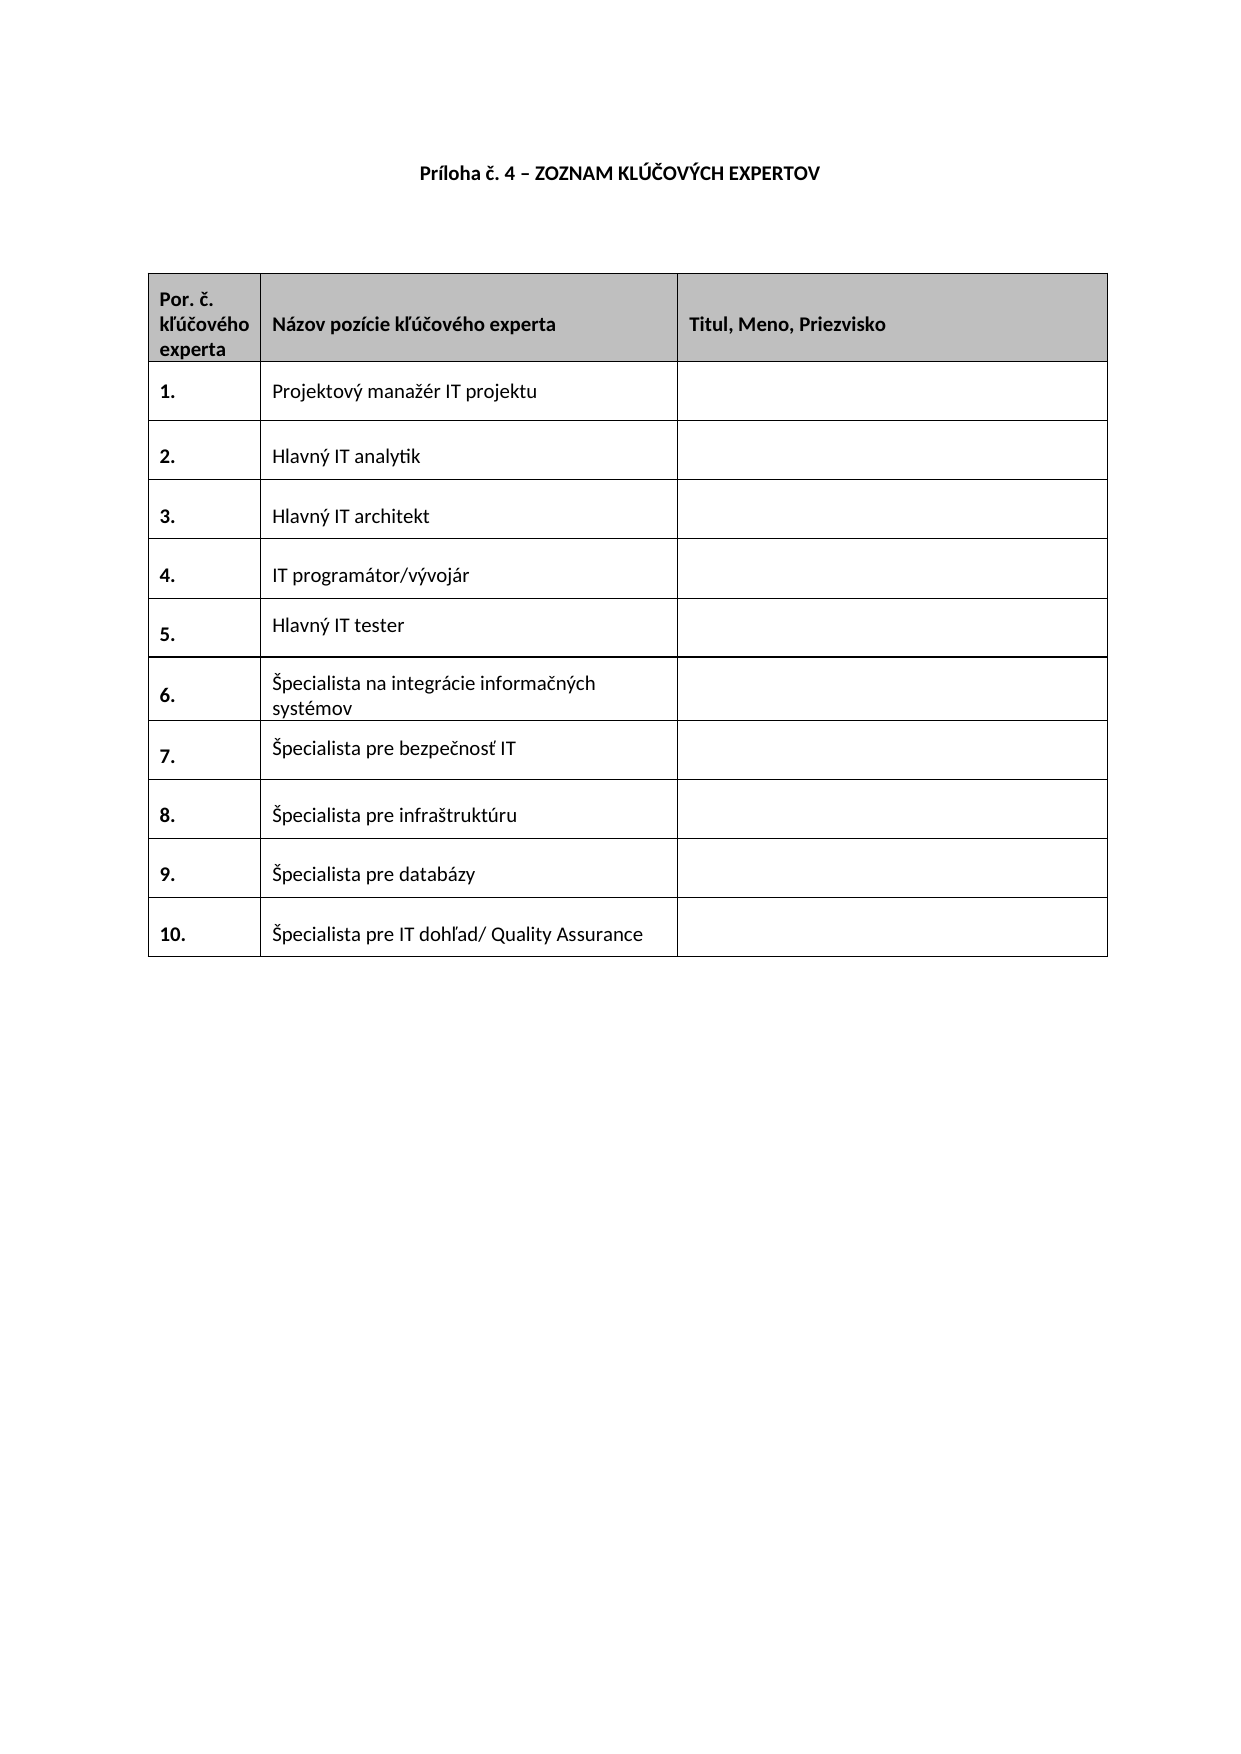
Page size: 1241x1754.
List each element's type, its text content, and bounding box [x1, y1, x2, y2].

table_header Titul, Meno, Priezvisko [678, 274, 1107, 361]
table_cell 1. [149, 362, 260, 420]
table_cell 5. [149, 599, 260, 656]
table_cell [678, 599, 1107, 656]
table_cell Špecialista pre infraštruktúru [261, 780, 677, 838]
table_header Názov pozície kľúčového experta [261, 274, 677, 361]
table_cell [678, 421, 1107, 479]
table_cell 4. [149, 539, 260, 597]
table_cell [678, 839, 1107, 897]
table_cell 10. [149, 898, 260, 956]
table_cell Špecialista pre IT dohľad/ Quality Assurance [261, 898, 677, 956]
table_cell Špecialista pre bezpečnosť IT [261, 721, 677, 779]
table_cell IT programátor/vývojár [261, 539, 677, 597]
table_cell 3. [149, 480, 260, 538]
table_cell [678, 898, 1107, 956]
table_cell [678, 362, 1107, 420]
table_cell [678, 539, 1107, 597]
table_cell Hlavný IT analytik [261, 421, 677, 479]
table_header Por. č. kľúčového experta [149, 274, 260, 361]
table_cell [678, 480, 1107, 538]
table_cell Špecialista na integrácie informačných systémov [261, 658, 677, 720]
table_cell 6. [149, 658, 260, 720]
table_cell Špecialista pre databázy [261, 839, 677, 897]
table_cell 2. [149, 421, 260, 479]
table_cell Hlavný IT tester [261, 599, 677, 656]
table_cell [678, 721, 1107, 779]
table_cell Projektový manažér IT projektu [261, 362, 677, 420]
table_cell 7. [149, 721, 260, 779]
table_cell 8. [149, 780, 260, 838]
table_cell [678, 780, 1107, 838]
table_cell [678, 658, 1107, 720]
subtitle Príloha č. 4 – ZOZNAM KLÚČOVÝCH EXPERTOV [148, 160, 1093, 185]
table_cell Hlavný IT architekt [261, 480, 677, 538]
table_cell 9. [149, 839, 260, 897]
